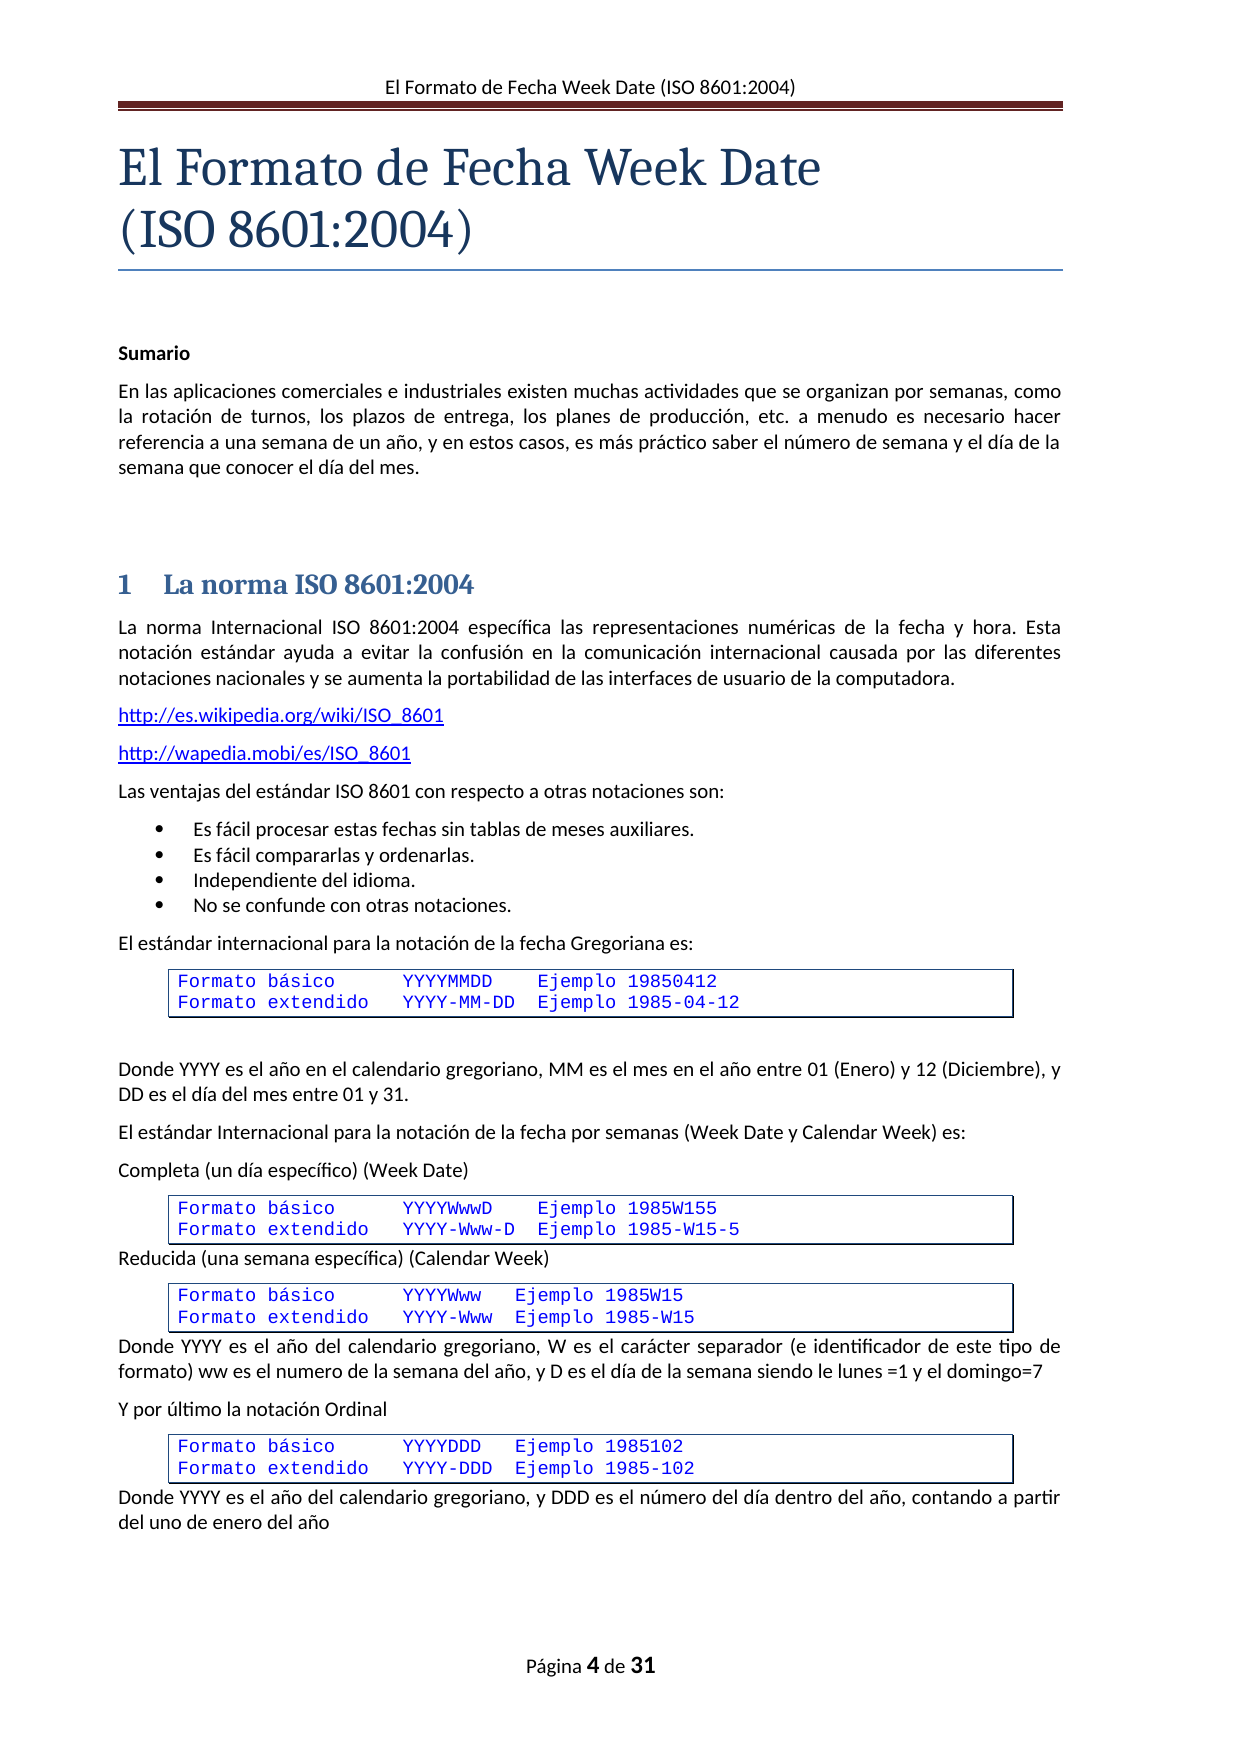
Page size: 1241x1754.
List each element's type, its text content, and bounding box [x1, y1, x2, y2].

text http://es.wikipedia.org/wiki/ISO_8601 [118, 703, 1063, 728]
text Formato extendido YYYY-MM-DD Ejemplo 1985-04-12 [169, 990, 1012, 1016]
text Completa (un día específico) (Week Date) [118, 1157, 1063, 1183]
text http://wapedia.mobi/es/ISO_8601 [118, 741, 1063, 766]
text Formato extendido YYYY-Www-D Ejemplo 1985-W15-5 [169, 1217, 1012, 1243]
text Formato extendido YYYY-DDD Ejemplo 1985-102 [169, 1455, 1012, 1482]
text Las ventajas del estándar ISO 8601 con respecto a otras notaciones son: [118, 778, 1063, 804]
list Es fácil compararlas y ordenarlas. [156, 842, 1063, 867]
list Es fácil procesar estas fechas sin tablas de meses auxiliares. [156, 816, 1063, 842]
text Formato básico YYYYWwwD Ejemplo 1985W155 [169, 1196, 1012, 1217]
text Donde YYYY es el año del calendario gregoriano, W es el carácter separador (e identificador de este tipo de formato) ww es el numero de la semana del año, y D es el día de la semana siendo le lunes =1 y el domingo=7 [118, 1333, 1063, 1384]
text La norma Internacional ISO 8601:2004 específica las representaciones numéricas de la fecha y hora. Esta notación estándar ayuda a evitar la confusión en la comunicación internacional causada por las diferentes notaciones nacionales y se aumenta la portabilidad de las interfaces de usuario de la computadora. [118, 614, 1063, 690]
title (ISO 8601:2004) [118, 198, 1063, 269]
text Formato básico YYYYDDD Ejemplo 1985102 [169, 1435, 1012, 1455]
text Formato extendido YYYY-Www Ejemplo 1985-W15 [169, 1304, 1012, 1331]
subtitle La norma ISO 8601:2004 [118, 568, 1063, 601]
text Y por último la notación Ordinal [118, 1396, 1063, 1422]
text Formato básico YYYYWww Ejemplo 1985W15 [169, 1284, 1012, 1304]
text El estándar Internacional para la notación de la fecha por semanas (Week Date y Calendar Week) es: [118, 1119, 1063, 1145]
text En las aplicaciones comerciales e industriales existen muchas actividades que se organizan por semanas, como la rotación de turnos, los plazos de entrega, los planes de producción, etc. a menudo es necesario hacer referencia a una semana de un año, y en estos casos, es más práctico saber el número de semana y el día de la semana que conocer el día del mes. [118, 378, 1063, 480]
list No se confunde con otras notaciones. [156, 893, 1063, 918]
title El Formato de Fecha Week Date [118, 136, 1063, 198]
list Independiente del idioma. [156, 867, 1063, 893]
text Formato básico YYYYMMDD Ejemplo 19850412 [169, 970, 1012, 990]
text Sumario [118, 340, 1063, 366]
text Donde YYYY es el año del calendario gregoriano, y DDD es el número del día dentro del año, contando a partir del uno de enero del año [118, 1484, 1063, 1535]
text Donde YYYY es el año en el calendario gregoriano, MM es el mes en el año entre 01 (Enero) y 12 (Diciembre), y DD es el día del mes entre 01 y 31. [118, 1056, 1063, 1107]
text Reducida (una semana específica) (Calendar Week) [118, 1245, 1063, 1271]
text El estándar internacional para la notación de la fecha Gregoriana es: [118, 931, 1063, 956]
